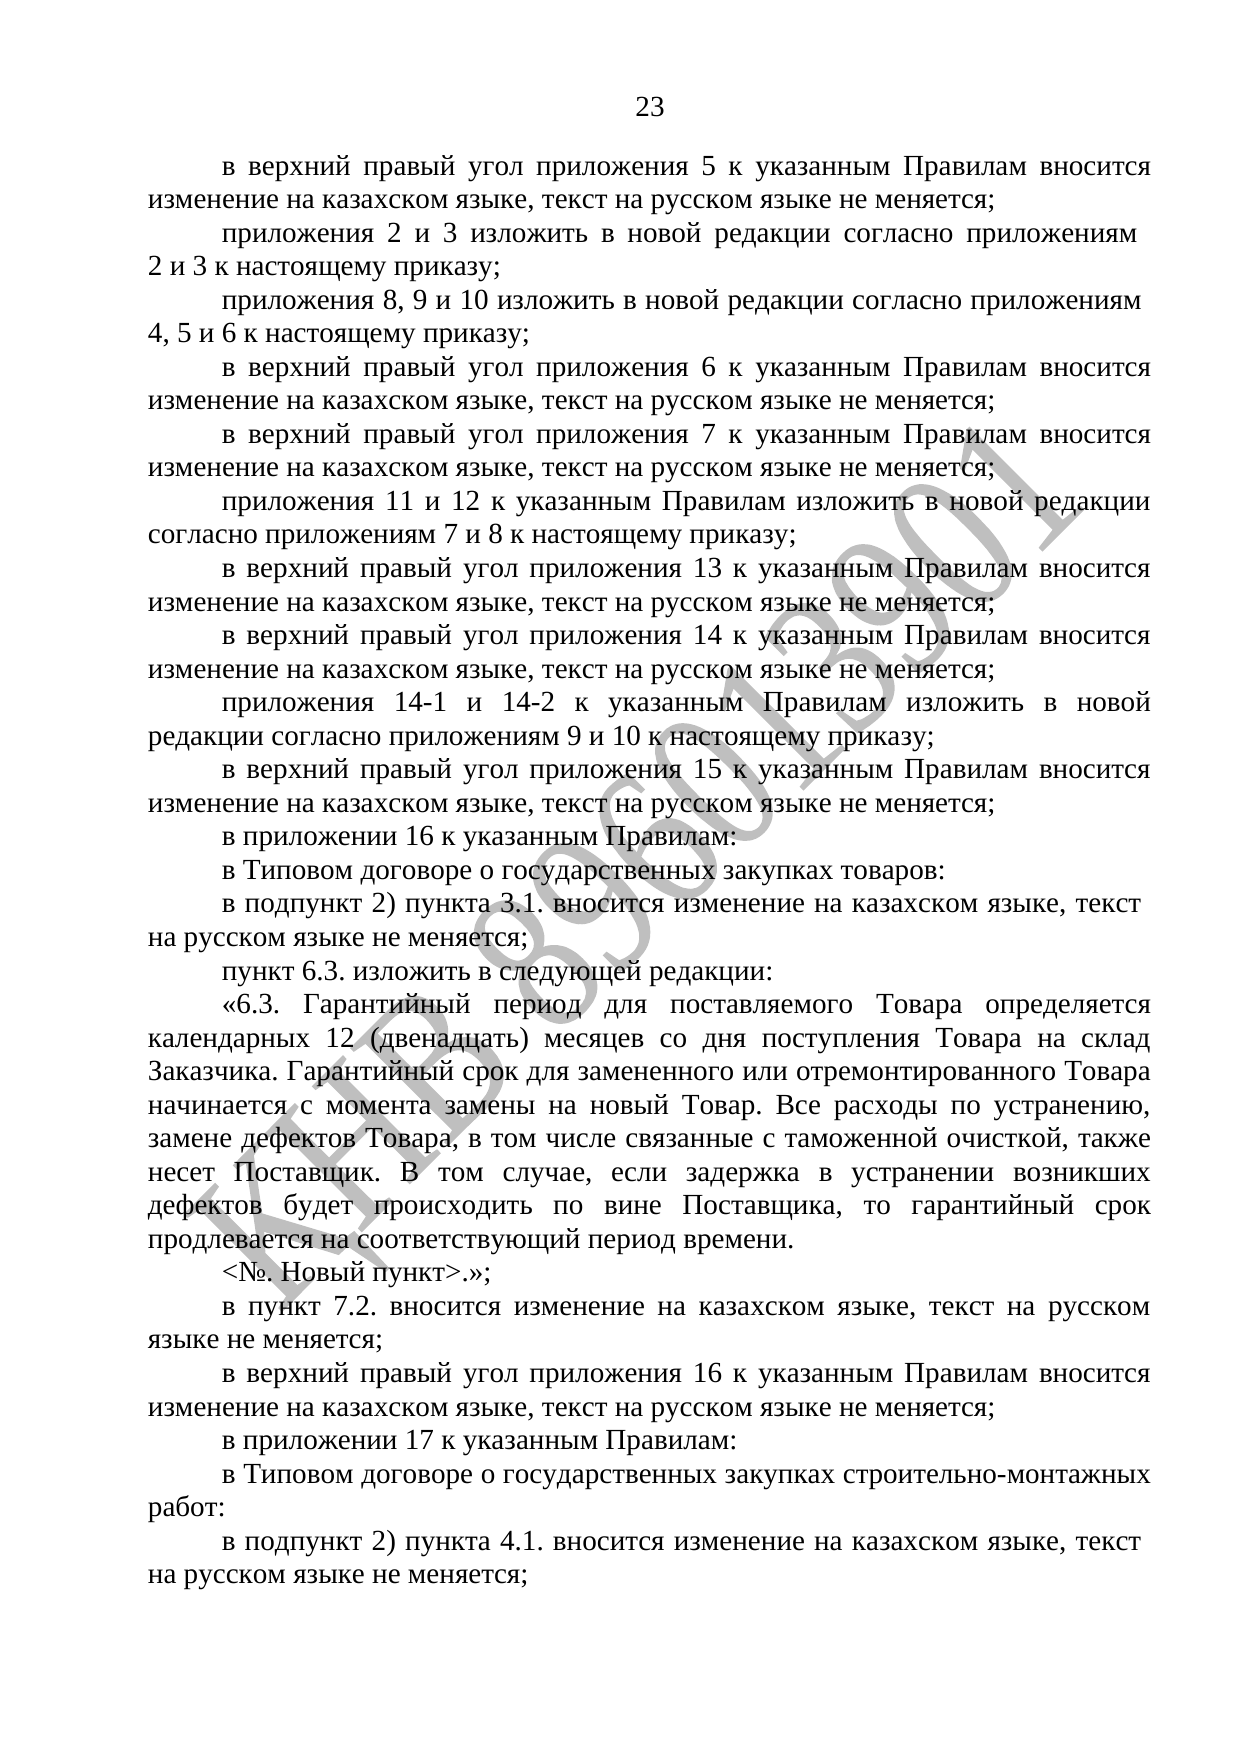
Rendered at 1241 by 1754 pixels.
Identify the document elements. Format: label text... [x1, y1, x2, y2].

text в верхний правый угол приложения 6 к указанным Правилам вносится изменение на казахском языке, текст на русском языке не меняется; [148, 349, 1152, 416]
text в верхний правый угол приложения 14 к указанным Правилам вносится изменение на казахском языке, текст на русском языке не меняется; [148, 617, 1152, 684]
text в приложении 17 к указанным Правилам: [148, 1422, 1152, 1456]
text в подпункт 2) пункта 4.1. вносится изменение на казахском языке, текст на русском языке не меняется; [148, 1523, 1152, 1590]
text «6.3. Гарантийный период для поставляемого Товара определяется календарных 12 (двенадцать) месяцев со дня поступления Товара на склад Заказчика. Гарантийный срок для замененного или отремонтированного Товара начинается с момента замены на новый Товар. Все расходы по устранению, замене дефектов Товара, в том числе связанные с таможенной очисткой, также несет Поставщик. В том случае, если задержка в устранении возникших дефектов будет происходить по вине Поставщика, то гарантийный срок продлевается на соответствующий период времени. [148, 986, 1152, 1254]
text пункт 6.3. изложить в следующей редакции: [148, 953, 1152, 986]
text приложения 8, 9 и 10 изложить в новой редакции согласно приложениям 4, 5 и 6 к настоящему приказу; [148, 282, 1152, 349]
text в подпункт 2) пункта 3.1. вносится изменение на казахском языке, текст на русском языке не меняется; [148, 886, 1152, 953]
text в верхний правый угол приложения 13 к указанным Правилам вносится изменение на казахском языке, текст на русском языке не меняется; [148, 550, 1152, 617]
text <№. Новый пункт>.»; [148, 1254, 1152, 1288]
text приложения 11 и 12 к указанным Правилам изложить в новой редакции согласно приложениям 7 и 8 к настоящему приказу; [148, 483, 1152, 550]
text в приложении 16 к указанным Правилам: [148, 818, 1152, 852]
text в пункт 7.2. вносится изменение на казахском языке, текст на русском языке не меняется; [148, 1288, 1152, 1355]
text в верхний правый угол приложения 7 к указанным Правилам вносится изменение на казахском языке, текст на русском языке не меняется; [148, 416, 1152, 483]
text в Типовом договоре о государственных закупках строительно-монтажных работ: [148, 1456, 1152, 1523]
text в верхний правый угол приложения 16 к указанным Правилам вносится изменение на казахском языке, текст на русском языке не меняется; [148, 1355, 1152, 1422]
text в Типовом договоре о государственных закупках товаров: [148, 852, 1152, 886]
text приложения 14-1 и 14-2 к указанным Правилам изложить в новой редакции согласно приложениям 9 и 10 к настоящему приказу; [148, 684, 1152, 751]
text в верхний правый угол приложения 5 к указанным Правилам вносится изменение на казахском языке, текст на русском языке не меняется; [148, 148, 1152, 215]
text в верхний правый угол приложения 15 к указанным Правилам вносится изменение на казахском языке, текст на русском языке не меняется; [148, 751, 1152, 818]
text приложения 2 и 3 изложить в новой редакции согласно приложениям 2 и 3 к настоящему приказу; [148, 215, 1152, 282]
